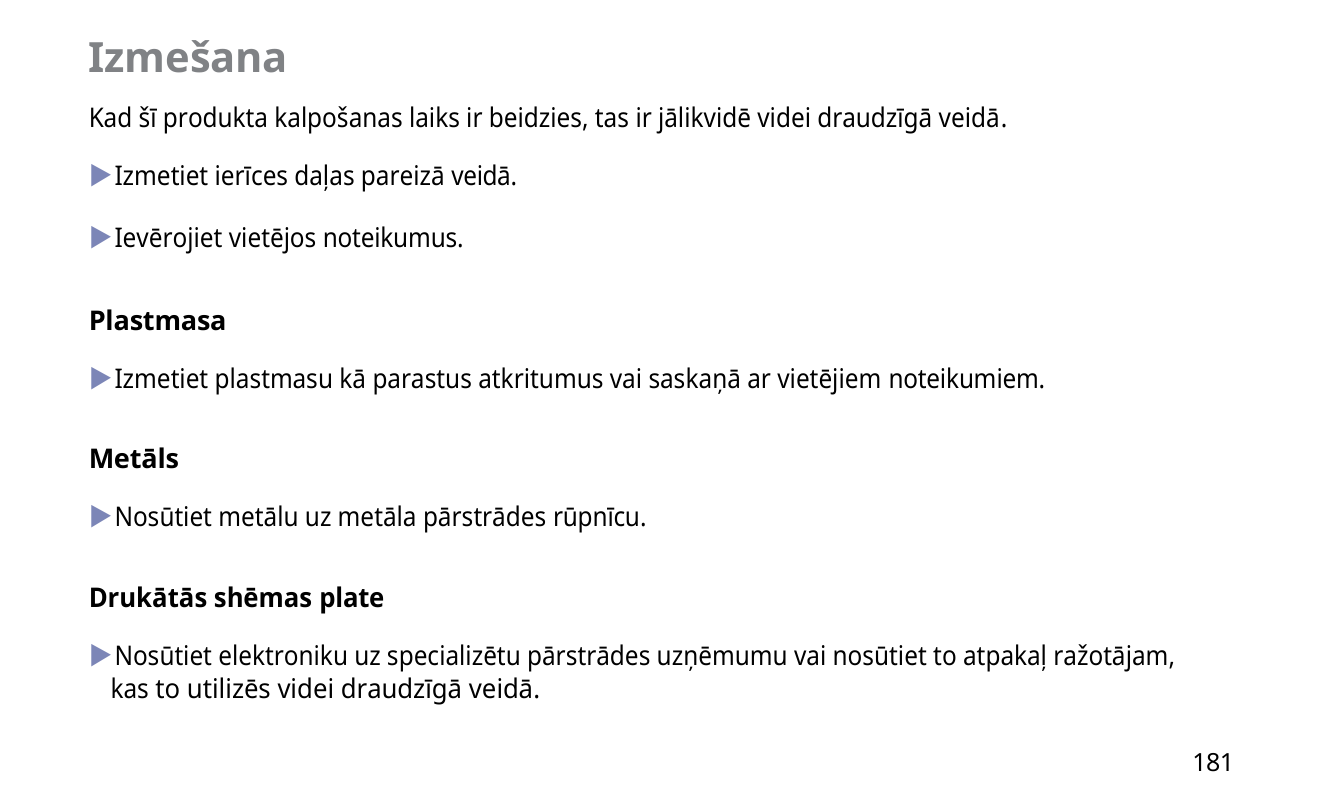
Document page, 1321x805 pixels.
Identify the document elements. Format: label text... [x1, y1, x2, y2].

subtitle Izmešana [88, 27, 1258, 84]
subtitle Metāls [88, 440, 1258, 477]
list Izmetiet plastmasu kā parastus atkritumus vai saskaņā ar vietējiem noteikumiem. [88, 359, 1258, 396]
list Nosūtiet elektroniku uz specializētu pārstrādes uzņēmumu vai nosūtiet to atpakaļ ražotājam, kas to utilizēs videi draudzīgā veidā. [88, 639, 1220, 706]
subtitle Drukātās shēmas plate [88, 579, 1258, 616]
subtitle Plastmasa [88, 301, 1258, 338]
text Kad šī produkta kalpošanas laiks ir beidzies, tas ir jālikvidē videi draudzīgā veidā. [88, 98, 1258, 135]
list Ievērojiet vietējos noteikumus. [88, 218, 1258, 255]
list Izmetiet ierīces daļas pareizā veidā. [88, 156, 1258, 193]
list Nosūtiet metālu uz metāla pārstrādes rūpnīcu. [88, 498, 1258, 535]
